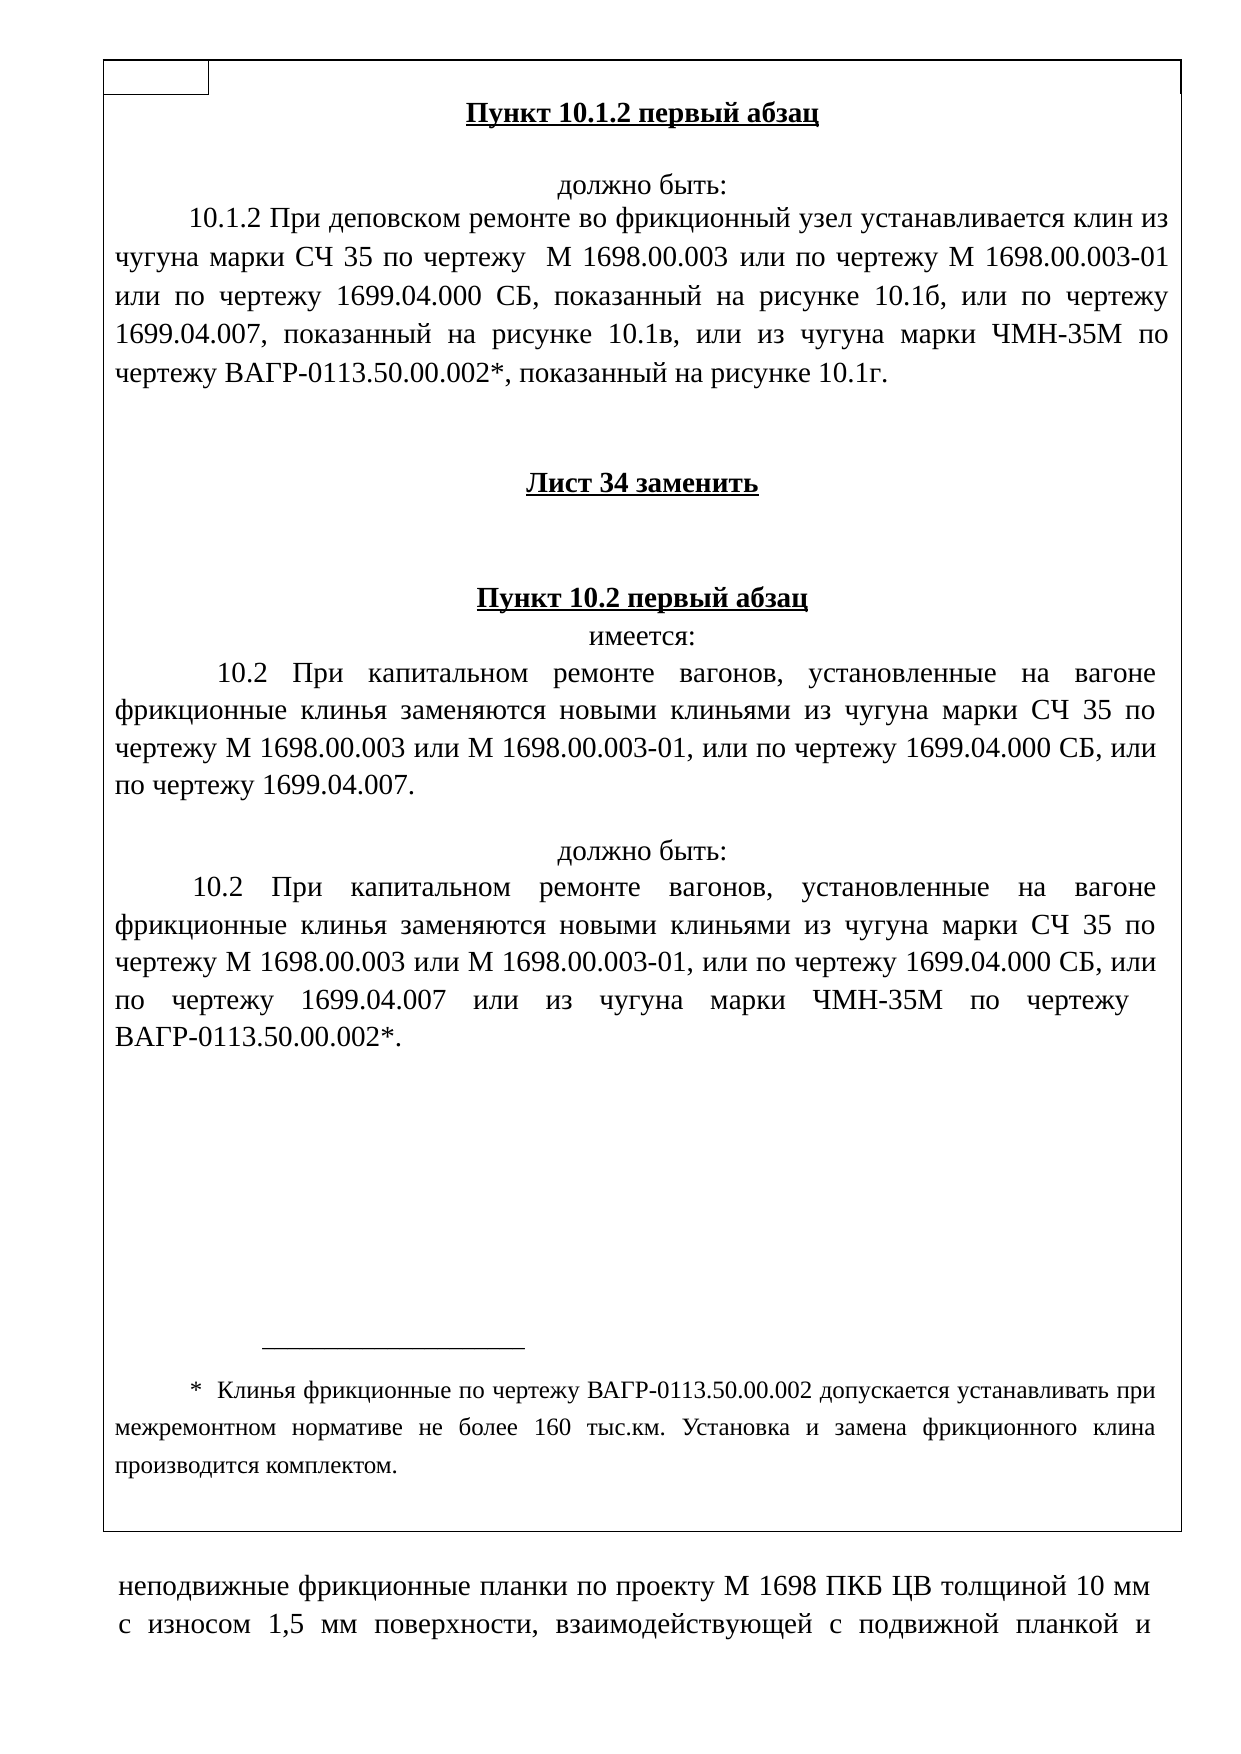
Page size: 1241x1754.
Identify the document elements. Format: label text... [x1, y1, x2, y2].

table_cell Пункт 10.1.2 первый абзац должно быть: 10.1.2 При деповском ремонте во фрикционный узел устанавливается клин из чугуна марки СЧ 35 по чертежу М 1698.00.003 или по чертежу М 1698.00.003-01 или по чертежу 1699.04.000 СБ, показанный на рисунке 10.1б, или по чертежу 1699.04.007, показанный на рисунке 10.1в, или из чугуна марки ЧМН-35М по чертежу ВАГР-0113.50.00.002*, показанный на рисунке 10.1г. Лист 34 заменить Пункт 10.2 первый абзац имеется: 10.2 При капитальном ремонте вагонов, установленные на вагоне фрикционные клинья заменяются новыми клиньями из чугуна марки СЧ 35 по чертежу М 1698.00.003 или М 1698.00.003-01, или по чертежу 1699.04.000 СБ, или по чертежу 1699.04.007. должно быть: 10.2 При капитальном ремонте вагонов, установленные на вагоне фрикционные клинья заменяются новыми клиньями из чугуна марки СЧ 35 по чертежу М 1698.00.003 или М 1698.00.003-01, или по чертежу 1699.04.000 СБ, или по чертежу 1699.04.007 или из чугуна марки ЧМН-35М по чертежу ВАГР-0113.50.00.002*. _____________________ * Клинья фрикционные по чертежу ВАГР-0113.50.00.002 допускается устанавливать при межремонтном нормативе не более 160 тыс.км. Установка и замена фрикционного клина производится комплектом. [104, 94, 1181, 1531]
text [118, 1566, 1152, 1641]
table_cell [104, 61, 208, 94]
table_cell [209, 61, 1180, 94]
